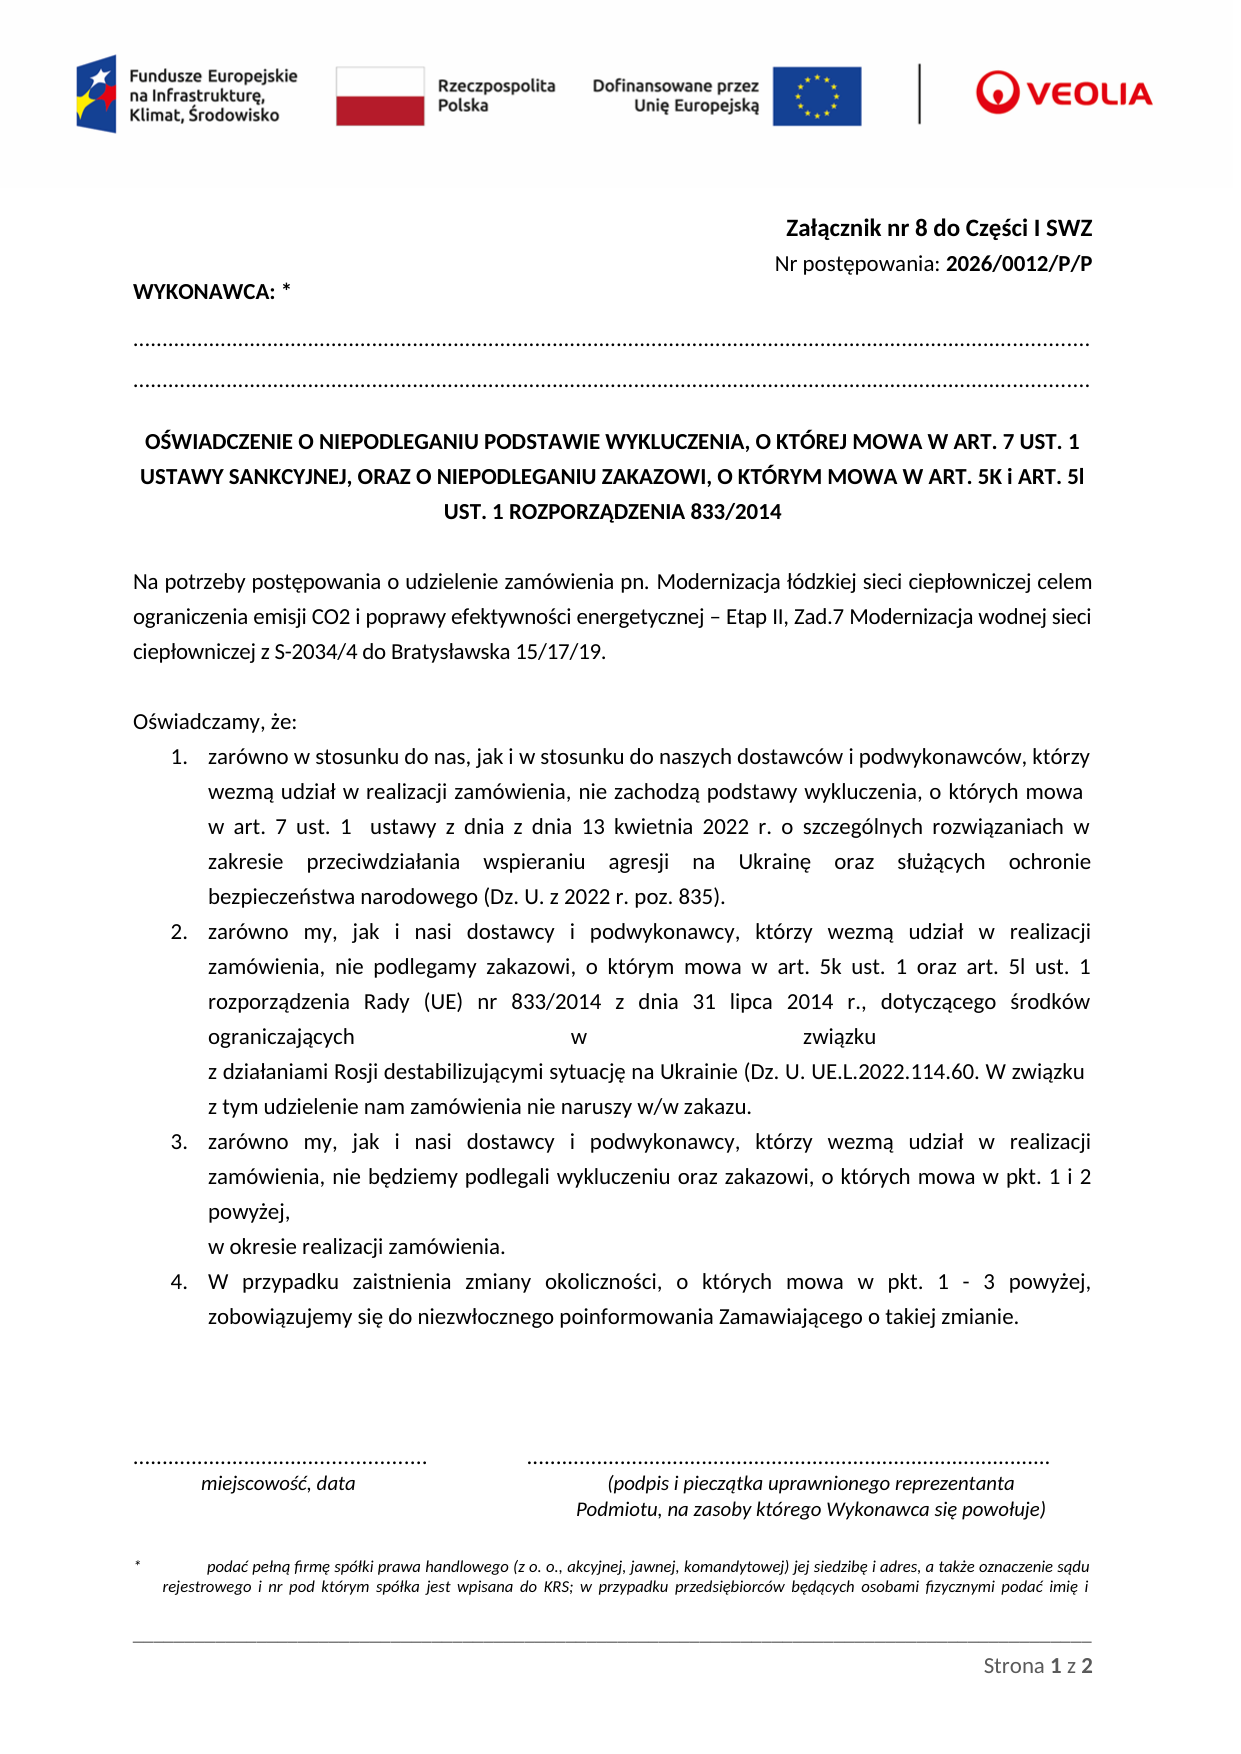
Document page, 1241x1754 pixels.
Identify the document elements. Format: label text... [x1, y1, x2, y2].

list W przypadku zaistnienia zmiany okoliczności, o których mowa w pkt. 1 - 3 powyżej, zobowiązujemy się do niezwłocznego poinformowania Zamawiającego o takiej zmianie. [170, 1267, 1092, 1331]
list zarówno w stosunku do nas, jak i w stosunku do naszych dostawców i podwykonawców, którzy wezmą udział w realizacji zamówienia, nie zachodzą podstawy wykluczenia, o których mowa w art. 7 ust. 1 ustawy z dnia z dnia 13 kwietnia 2022 r. o szczególnych rozwiązaniach w zakresie przeciwdziałania wspieraniu agresji na Ukrainę oraz służących ochronie bezpieczeństwa narodowego (Dz. U. z 2022 r. poz. 835). [170, 742, 1092, 911]
text WYKONAWCA: * [133, 277, 1092, 305]
text Podmiotu, na zasoby którego Wykonawca się powołuje) [133, 1496, 1092, 1521]
text OŚWIADCZENIE O NIEPODLEGANIU PODSTAWIE WYKLUCZENIA, O KTÓREJ MOWA W ART. 7 UST. 1 USTAWY SANKCYJNEJ, ORAZ O NIEPODLEGANIU ZAKAZOWI, O KTÓRYM MOWA W ART. 5K i ART. 5l UST. 1 ROZPORZĄDZENIA 833/2014 [133, 427, 1092, 526]
list zarówno my, jak i nasi dostawcy i podwykonawcy, którzy wezmą udział w realizacji zamówienia, nie podlegamy zakazowi, o którym mowa w art. 5k ust. 1 oraz art. 5l ust. 1 rozporządzenia Rady (UE) nr 833/2014 z dnia 31 lipca 2014 r., dotyczącego środków ograniczających w związku z działaniami Rosji destabilizującymi sytuację na Ukrainie (Dz. U. UE.L.2022.114.60. W związku z tym udzielenie nam zamówienia nie naruszy w/w zakazu. [170, 917, 1092, 1121]
text miejscowość, data (podpis i pieczątka uprawnionego reprezentanta [133, 1471, 1092, 1496]
picture [0, 0, 1234, 188]
text Nr postępowania: 2026/0012/P/P [133, 249, 1092, 277]
text Na potrzeby postępowania o udzielenie zamówienia pn. Modernizacja łódzkiej sieci ciepłowniczej celem ograniczenia emisji CO2 i poprawy efektywności energetycznej – Etap II, Zad.7 Modernizacja wodnej sieci ciepłowniczej z S-2034/4 do Bratysławska 15/17/19. [133, 567, 1092, 666]
list zarówno my, jak i nasi dostawcy i podwykonawcy, którzy wezmą udział w realizacji zamówienia, nie będziemy podlegali wykluczeniu oraz zakazowi, o których mowa w pkt. 1 i 2 powyżej, w okresie realizacji zamówienia. [170, 1127, 1092, 1261]
subtitle Załącznik nr 8 do Części I SWZ [133, 212, 1092, 243]
text Oświadczamy, że: [133, 707, 1092, 736]
